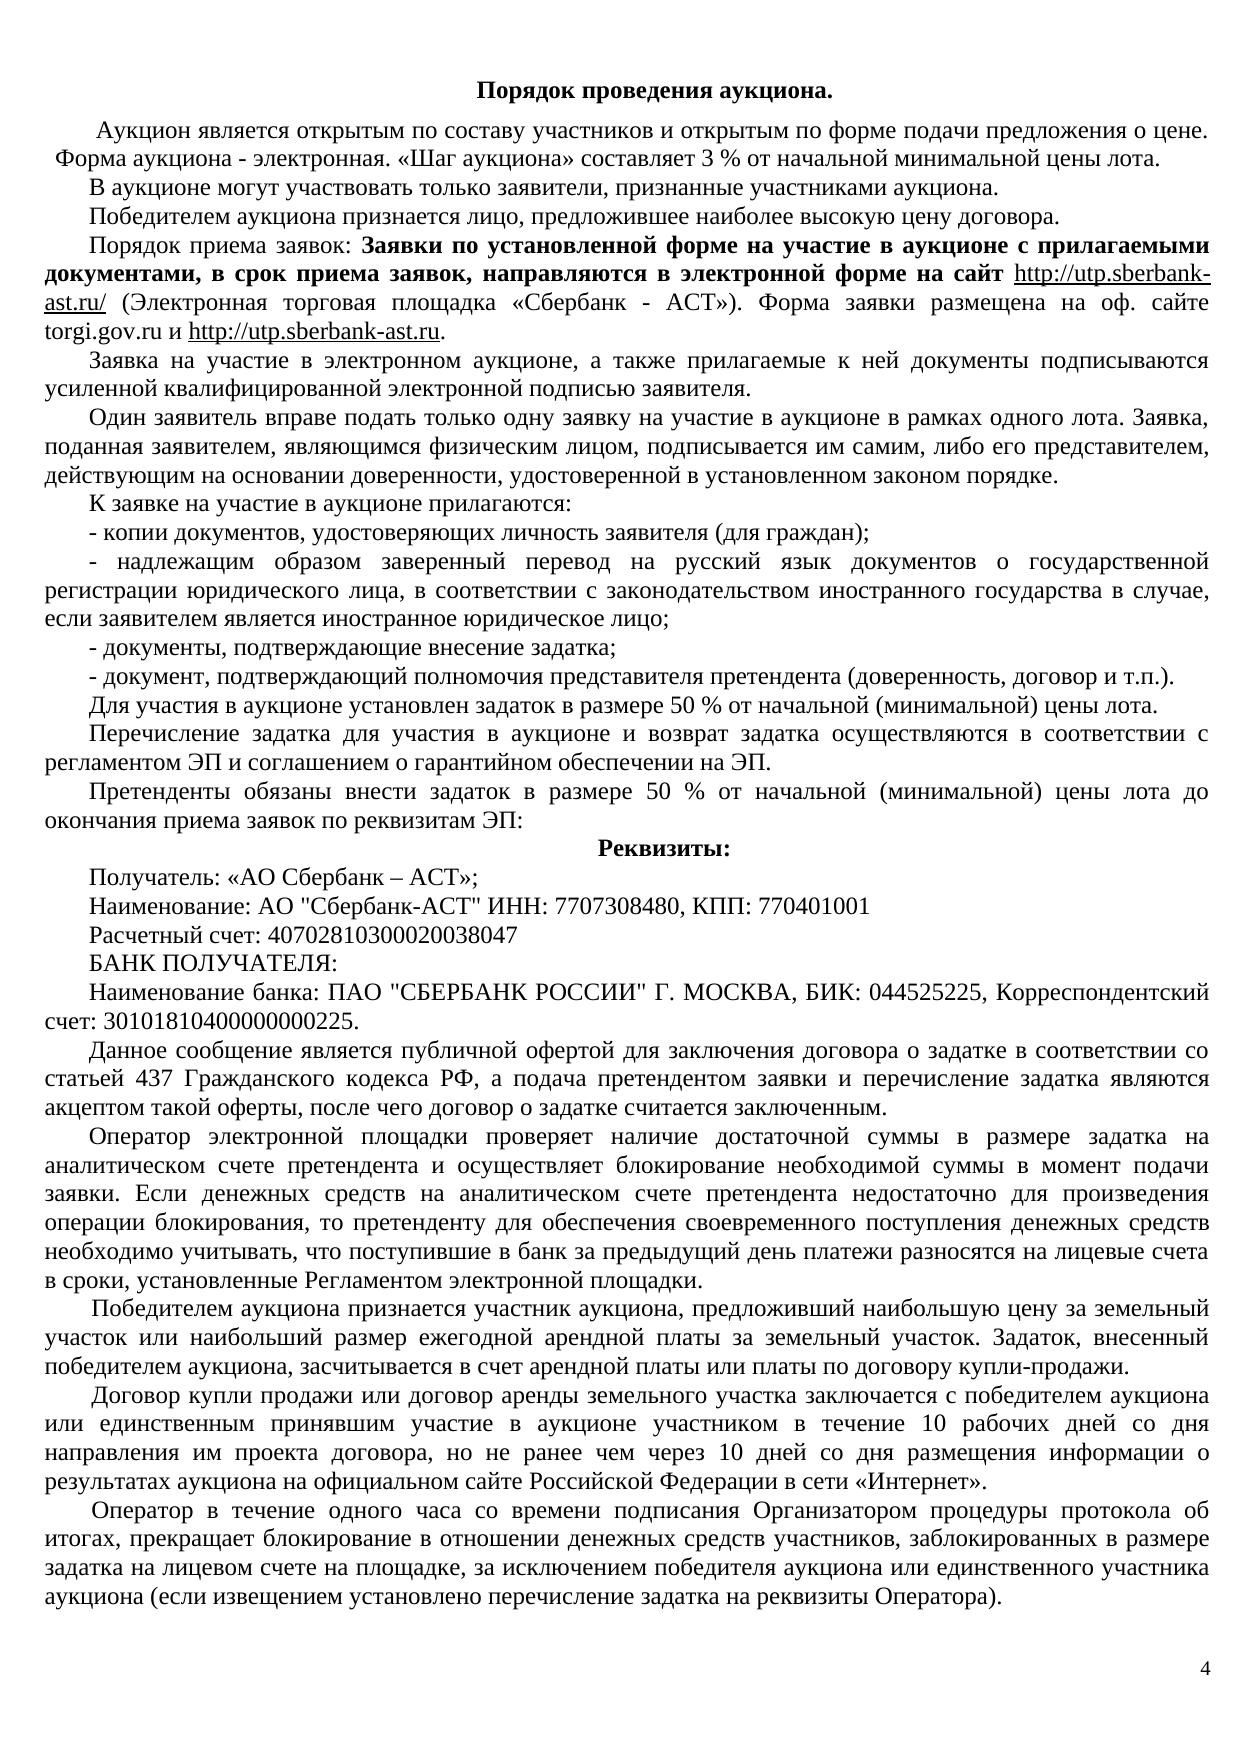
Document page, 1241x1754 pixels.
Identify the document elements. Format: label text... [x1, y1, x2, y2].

text Порядок проведения аукциона. [55, 75, 1211, 104]
text Наименование банка: ПАО "СБЕРБАНК РОССИИ" Г. МОСКВА, БИК: 044525225, Корреспондентский счет: 30101810400000000225. [44, 977, 1211, 1035]
text БАНК ПОЛУЧАТЕЛЯ: [44, 948, 1211, 977]
text - надлежащим образом заверенный перевод на русский язык документов о государственной регистрации юридического лица, в соответствии с законодательством иностранного государства в случае, если заявителем является иностранное юридическое лицо; [44, 546, 1211, 632]
text Претенденты обязаны внести задаток в размере 50 % от начальной (минимальной) цены лота до окончания приема заявок по реквизитам ЭП: [44, 776, 1211, 833]
text Для участия в аукционе установлен задаток в размере 50 % от начальной (минимальной) цены лота. [44, 690, 1211, 718]
text - копии документов, удостоверяющих личность заявителя (для граждан); [44, 517, 1211, 546]
text Заявка на участие в электронном аукционе, а также прилагаемые к ней документы подписываются усиленной квалифицированной электронной подписью заявителя. [44, 345, 1211, 402]
text Наименование: АО "Сбербанк-АСТ" ИНН: 7707308480, КПП: 770401001 [44, 891, 1211, 920]
text Получатель: «АО Сбербанк – АСТ»; [59, 862, 1191, 891]
text В аукционе могут участвовать только заявители, признанные участниками аукциона. [44, 172, 1211, 201]
text - документ, подтверждающий полномочия представителя претендента (доверенность, договор и т.п.). [44, 661, 1211, 690]
text Победителем аукциона признается лицо, предложившее наиболее высокую цену договора. [44, 201, 1211, 230]
text Договор купли продажи или договор аренды земельного участка заключается с победителем аукциона или единственным принявшим участие в аукционе участником в течение 10 рабочих дней со дня направления им проекта договора, но не ранее чем через 10 дней со дня размещения информации о результатах аукциона на официальном сайте Российской Федерации в сети «Интернет». [44, 1380, 1211, 1495]
text Расчетный счет: 40702810300020038047 [44, 920, 1211, 948]
text Один заявитель вправе подать только одну заявку на участие в аукционе в рамках одного лота. Заявка, поданная заявителем, являющимся физическим лицом, подписывается им самим, либо его представителем, действующим на основании доверенности, удостоверенной в установленном законом порядке. [44, 402, 1211, 488]
text Порядок приема заявок: Заявки по установленной форме на участие в аукционе с прилагаемыми документами, в срок приема заявок, направляются в электронной форме на сайт http://utp.sberbank-ast.ru/ (Электронная торговая площадка «Сбербанк - АСТ»). Форма заявки размещена на оф. сайте torgi.gov.ru и http://utp.sberbank-ast.ru. [44, 230, 1211, 345]
text - документы, подтверждающие внесение задатка; [44, 632, 1211, 661]
text Данное сообщение является публичной офертой для заключения договора о задатке в соответствии со статьей 437 Гражданского кодекса РФ, а подача претендентом заявки и перечисление задатка являются акцептом такой оферты, после чего договор о задатке считается заключенным. [44, 1035, 1211, 1121]
text К заявке на участие в аукционе прилагаются: [44, 488, 1211, 517]
text Оператор в течение одного часа со времени подписания Организатором процедуры протокола об итогах, прекращает блокирование в отношении денежных средств участников, заблокированных в размере задатка на лицевом счете на площадке, за исключением победителя аукциона или единственного участника аукциона (если извещением установлено перечисление задатка на реквизиты Оператора). [44, 1495, 1211, 1610]
text Оператор электронной площадки проверяет наличие достаточной суммы в размере задатка на аналитическом счете претендента и осуществляет блокирование необходимой суммы в момент подачи заявки. Если денежных средств на аналитическом счете претендента недостаточно для произведения операции блокирования, то претенденту для обеспечения своевременного поступления денежных средств необходимо учитывать, что поступившие в банк за предыдущий день платежи разносятся на лицевые счета в сроки, установленные Регламентом электронной площадки. [44, 1121, 1211, 1293]
text Аукцион является открытым по составу участников и открытым по форме подачи предложения о цене. Форма аукциона - электронная. «Шаг аукциона» составляет 3 % от начальной минимальной цены лота. [55, 115, 1211, 172]
text Победителем аукциона признается участник аукциона, предложивший наибольшую цену за земельный участок или наибольший размер ежегодной арендной платы за земельный участок. Задаток, внесенный победителем аукциона, засчитывается в счет арендной платы или платы по договору купли-продажи. [44, 1293, 1211, 1380]
text Реквизиты: [44, 833, 1211, 862]
text Перечисление задатка для участия в аукционе и возврат задатка осуществляются в соответствии с регламентом ЭП и соглашением о гарантийном обеспечении на ЭП. [44, 718, 1211, 776]
